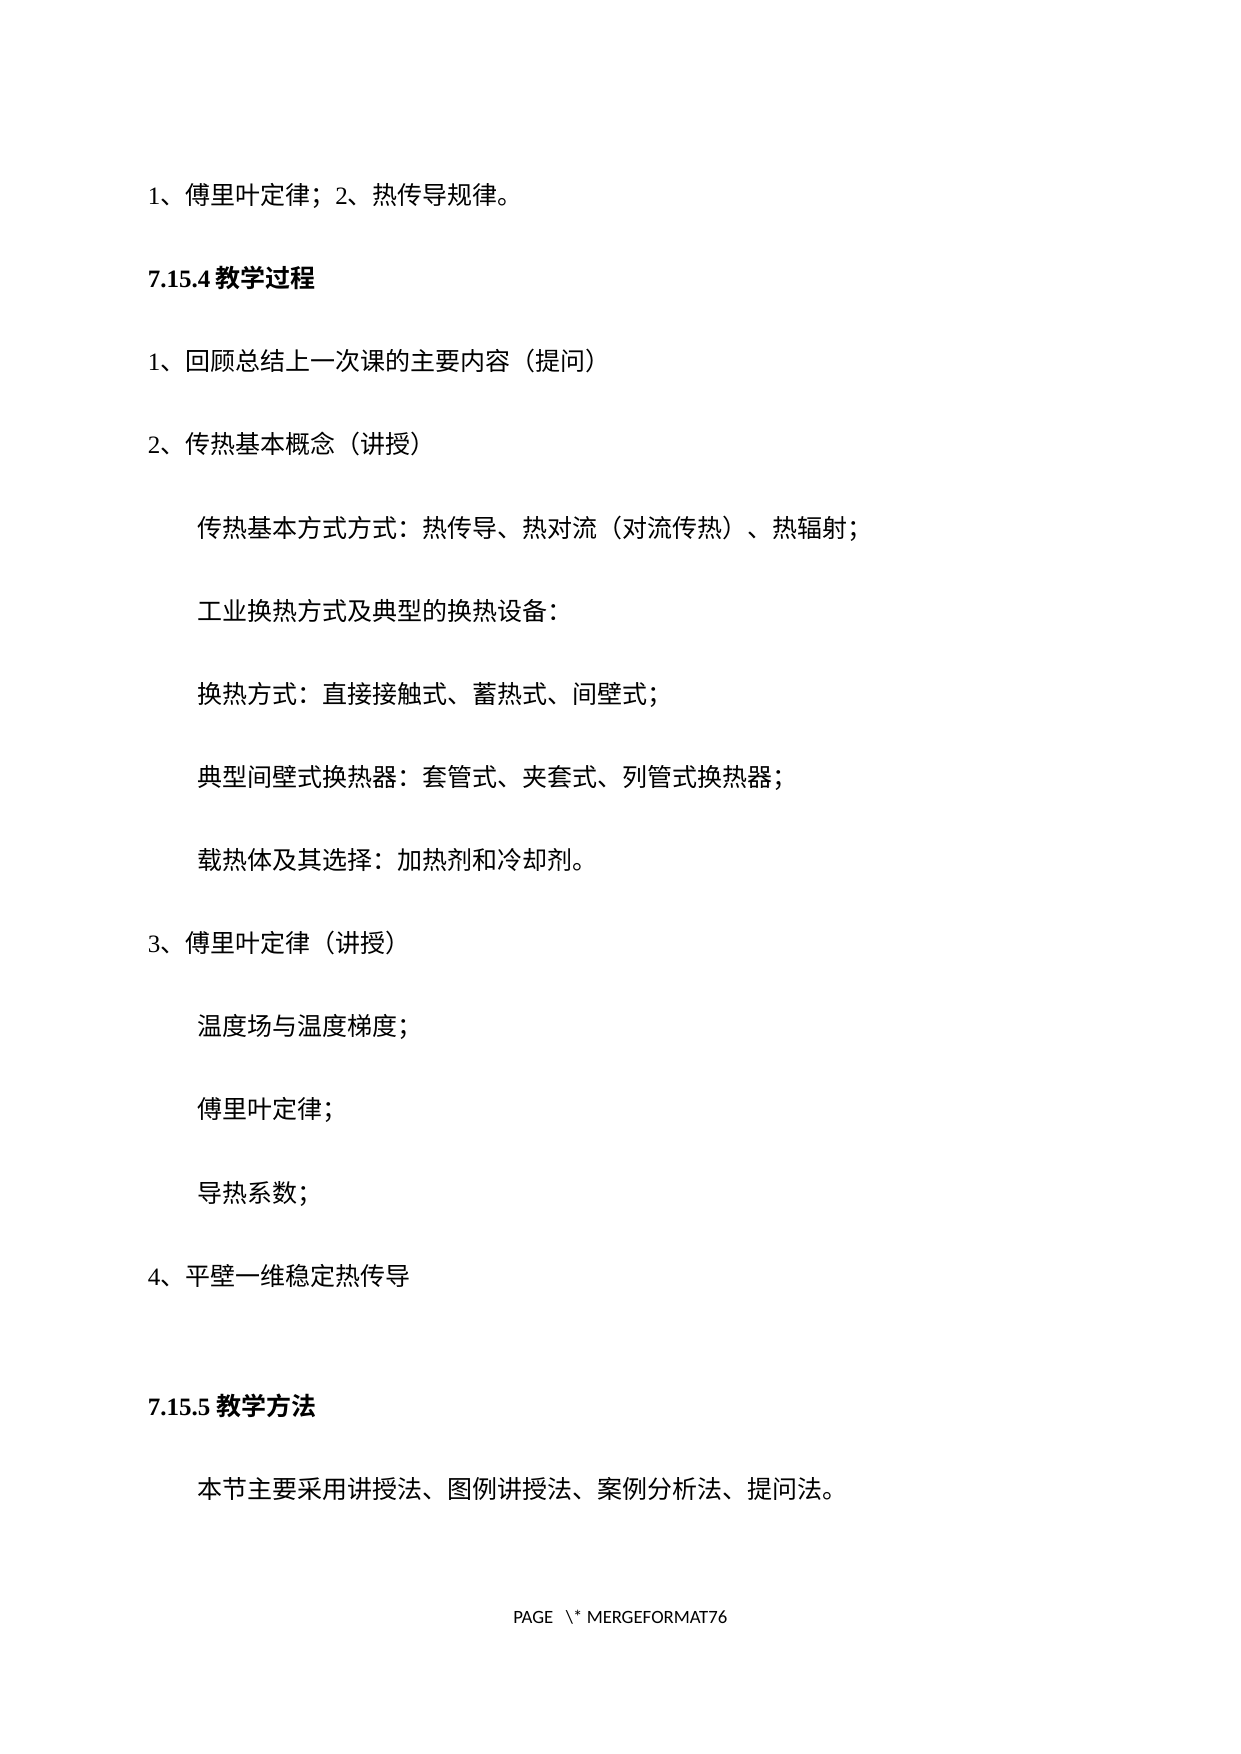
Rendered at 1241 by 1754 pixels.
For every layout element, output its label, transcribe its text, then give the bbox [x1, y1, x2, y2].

text 温度场与温度梯度； [148, 992, 1092, 1057]
text 载热体及其选择：加热剂和冷却剂。 [148, 826, 1092, 891]
text 本节主要采用讲授法、图例讲授法、案例分析法、提问法。 [148, 1455, 1092, 1520]
text 换热方式：直接接触式、蓄热式、间壁式； [148, 660, 1092, 725]
text 传热基本方式方式：热传导、热对流（对流传热）、热辐射； [148, 494, 1092, 559]
text 1、傅里叶定律；2、热传导规律。 [148, 161, 1092, 226]
text 工业换热方式及典型的换热设备： [148, 577, 1092, 642]
text 4、平壁一维稳定热传导 [148, 1242, 1092, 1307]
text 1、回顾总结上一次课的主要内容（提问） [148, 327, 1092, 392]
text 3、傅里叶定律（讲授） [148, 909, 1092, 974]
subtitle 7.15.4教学过程 [148, 244, 1092, 309]
text 2、传热基本概念（讲授） [148, 411, 1092, 476]
text 导热系数； [148, 1159, 1092, 1224]
subtitle 7.15.5 教学方法 [148, 1372, 1092, 1437]
text 傅里叶定律； [148, 1076, 1092, 1141]
text 典型间壁式换热器：套管式、夹套式、列管式换热器； [148, 743, 1092, 808]
